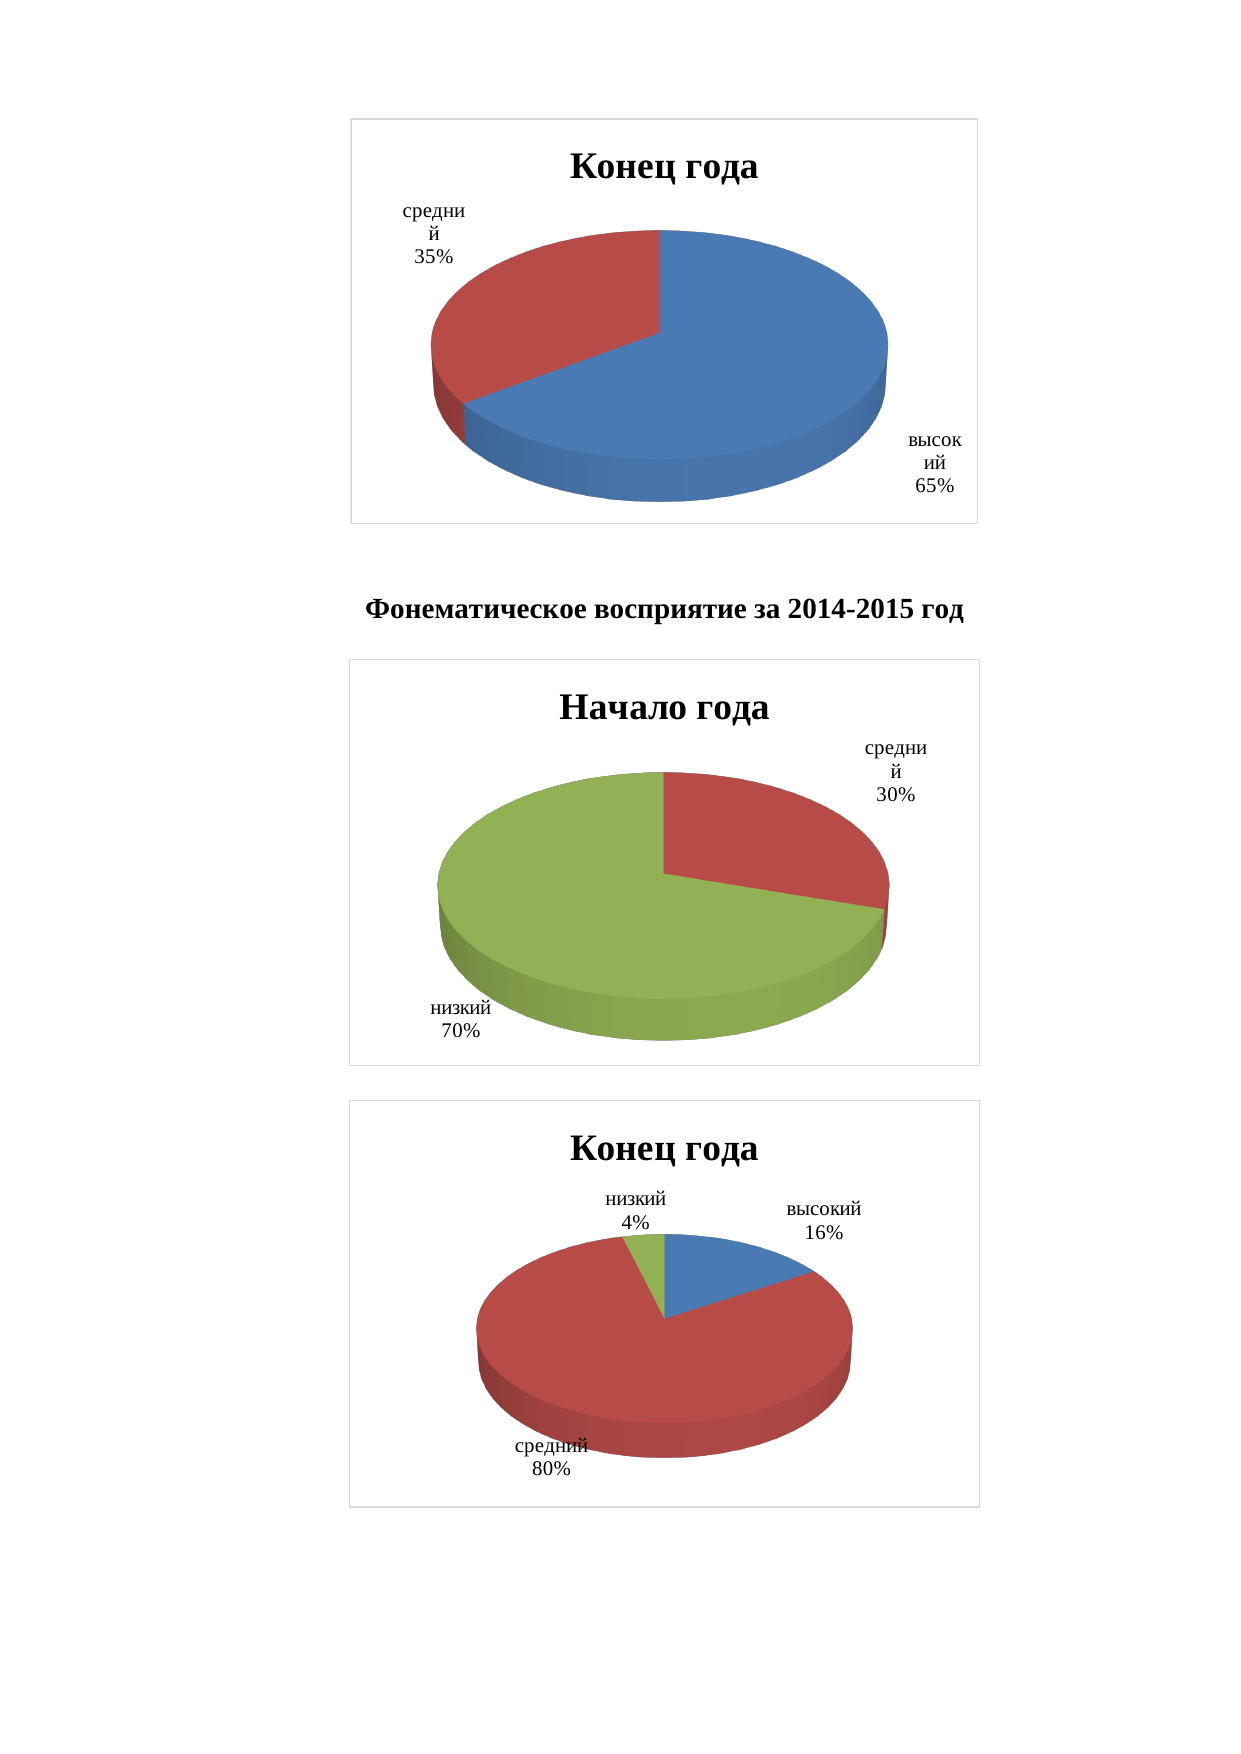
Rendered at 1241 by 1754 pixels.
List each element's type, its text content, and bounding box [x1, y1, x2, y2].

text Фонематическое восприятие за 2014-2015 год [177, 591, 1152, 625]
